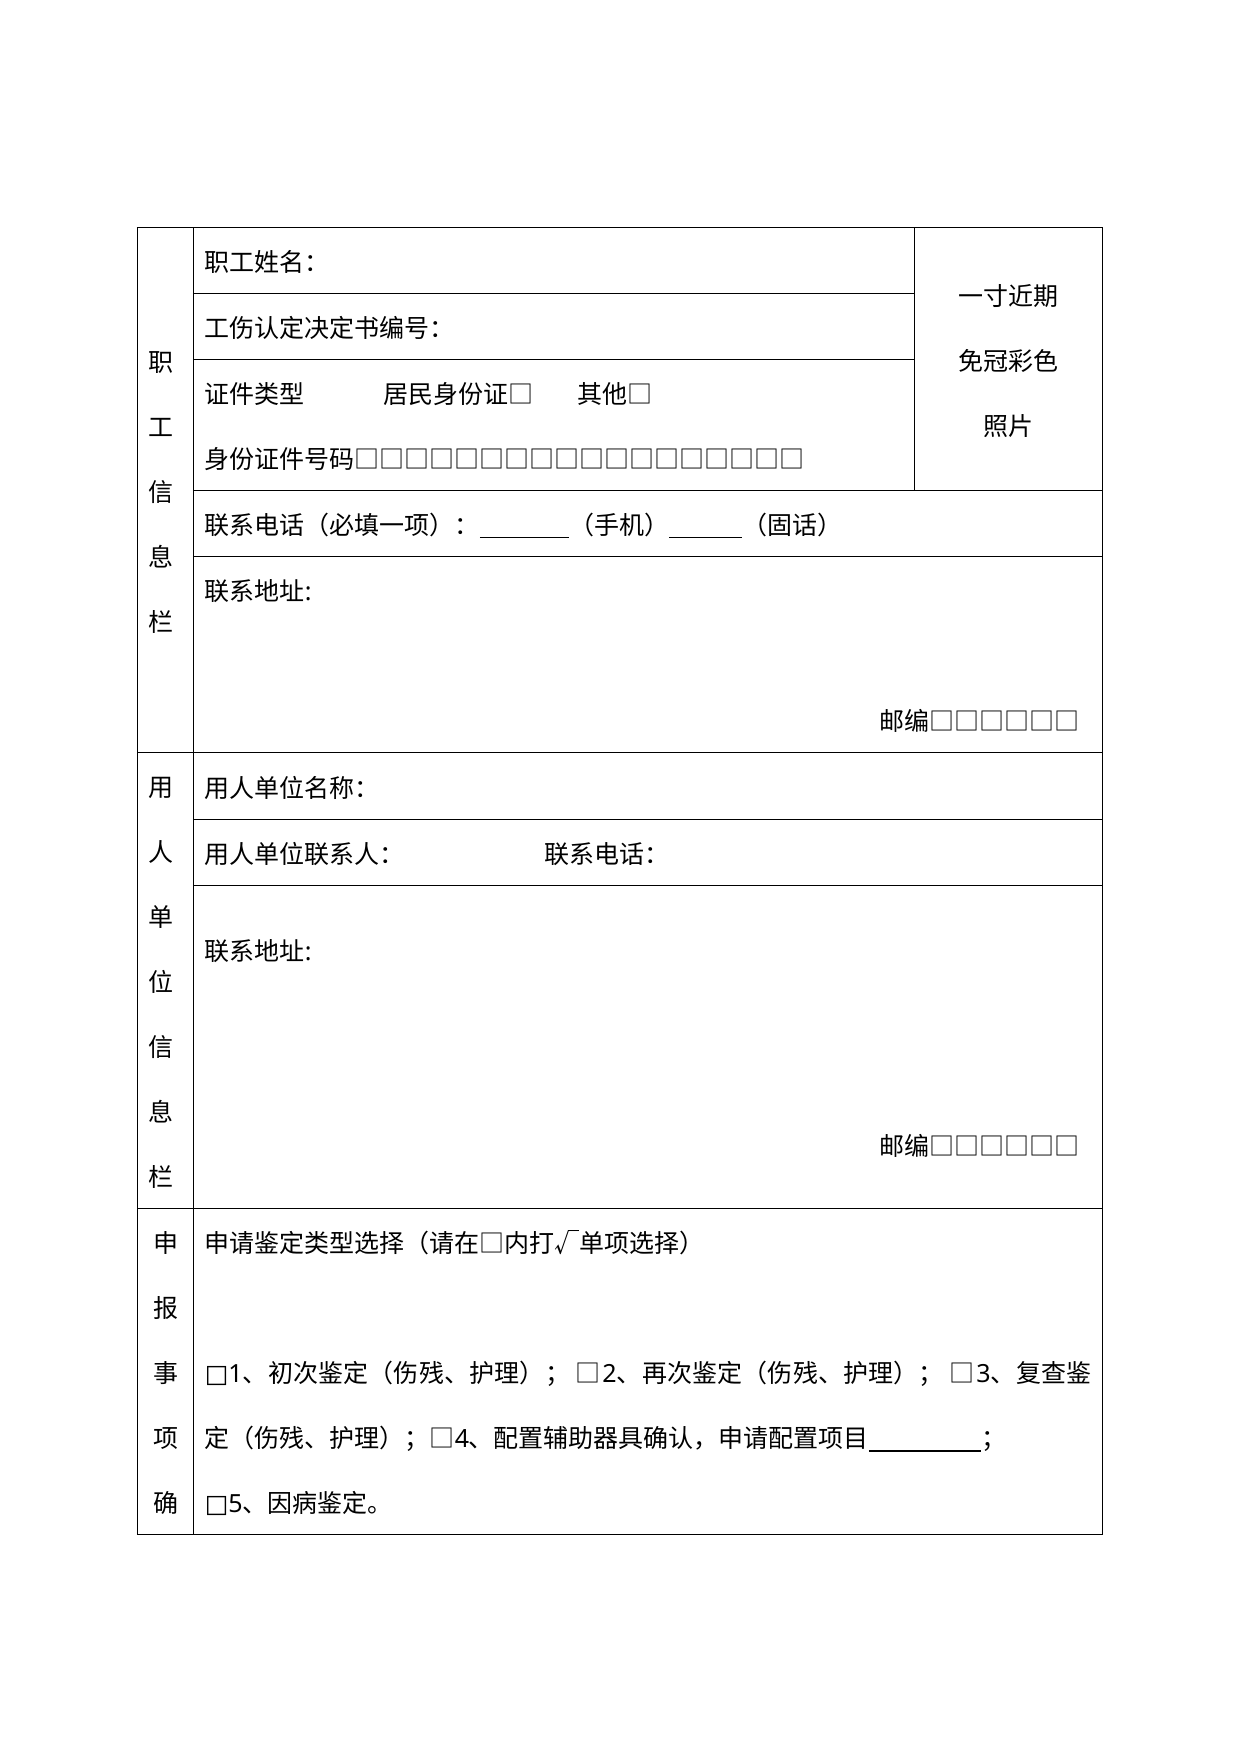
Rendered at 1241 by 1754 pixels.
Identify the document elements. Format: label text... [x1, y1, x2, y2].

table_header 职工姓名： [194, 228, 914, 293]
table_cell 证件类型 居民身份证□ 其他□ 身份证件号码□□□□□□□□□□□□□□□□□□ [194, 360, 914, 490]
table_cell 用人单位信息栏 [138, 753, 193, 1208]
table_cell 联系电话（必填一项）： （手机） （固话） [194, 491, 1102, 556]
table_header 职工信息栏 [138, 228, 193, 752]
table_cell 工伤认定决定书编号： [194, 294, 914, 359]
table_header 一寸近期 免冠彩色 照片 [915, 228, 1102, 490]
table_cell 用人单位名称： [194, 753, 1102, 819]
table_cell 申报事项确认栏 [138, 1209, 193, 1534]
table_cell 用人单位联系人： 联系电话： [194, 820, 1102, 885]
table_cell 联系地址: 邮编□□□□□□ [194, 557, 1102, 752]
table_cell 联系地址: 邮编□□□□□□ [194, 886, 1102, 1208]
table_cell 申请鉴定类型选择（请在□内打√单项选择） □1、初次鉴定（伤残、护理）； □2、再次鉴定（伤残、护理）； □3、复查鉴定（伤残、护理）；□4、配置辅助器具确认，申请配置项目 ； □5、因病鉴定。 [194, 1209, 1102, 1534]
